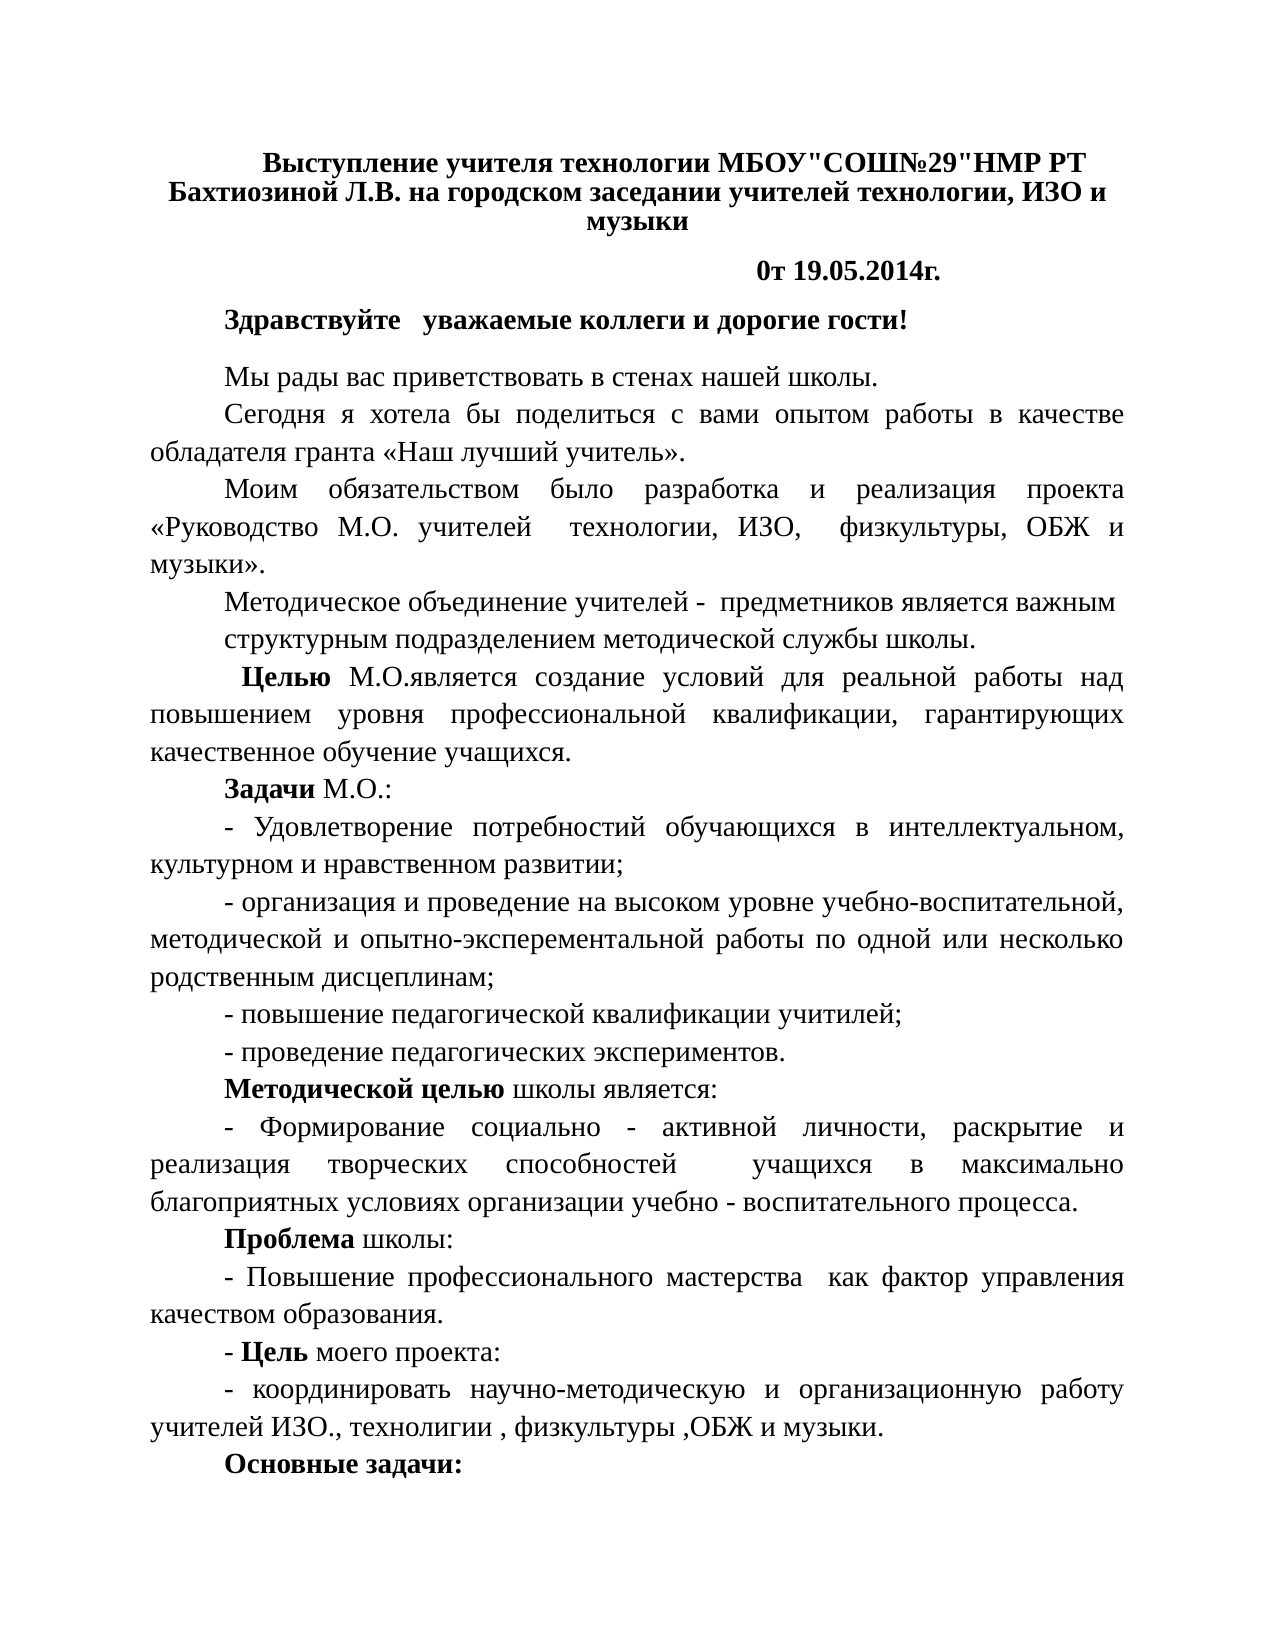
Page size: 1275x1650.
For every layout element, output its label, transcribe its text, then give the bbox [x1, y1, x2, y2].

text Здравствуйте уважаемые коллеги и дорогие гости! [150, 307, 1125, 335]
text Основные задачи: [150, 1444, 1125, 1481]
text Мы рады вас приветствовать в стенах нашей школы. [150, 356, 1125, 394]
text Проблема школы: [150, 1219, 1125, 1256]
text - Удовлетворение потребностий обучающихся в интеллектуальном, культурном и нравственном развитии; [150, 806, 1125, 881]
text 0т 19.05.2014г. [150, 257, 1125, 286]
text Задачи М.О.: [150, 769, 1125, 806]
text - Цель моего проекта: [150, 1331, 1125, 1369]
text - повышение педагогической квалификации учитилей; [150, 994, 1125, 1031]
text структурным подразделением методической службы школы. [150, 619, 1125, 656]
text Сегодня я хотела бы поделиться с вами опытом работы в качестве обладателя гранта «Наш лучший учитель». [150, 394, 1125, 469]
text Методическое объединение учителей - предметников является важным [150, 581, 1125, 619]
text Целью М.О.является создание условий для реальной работы над повышением уровня профессиональной квалификации, гарантирующих качественное обучение учащихся. [150, 656, 1125, 769]
text - Формирование социально - активной личности, раскрытие и реализация творческих способностей учащихся в максимально благоприятных условиях организации учебно - воспитательного процесса. [150, 1106, 1125, 1219]
text Моим обязательством было разработка и реализация проекта «Руководство М.О. учителей технологии, ИЗО, физкультуры, ОБЖ и музыки». [150, 469, 1125, 581]
text - координировать научно-методическую и организационную работу учителей ИЗО., технолигии , физкультуры ,ОБЖ и музыки. [150, 1369, 1125, 1444]
text - проведение педагогических экспериментов. [150, 1031, 1125, 1069]
text Методической целью школы является: [150, 1069, 1125, 1106]
text Выступление учителя технологии МБОУ"СОШ№29"НМР РТ Бахтиозиной Л.В. на городском заседании учителей технологии, ИЗО и музыки [150, 150, 1125, 236]
text - Повышение профессионального мастерства как фактор управления качеством образования. [150, 1256, 1125, 1331]
text - организация и проведение на высоком уровне учебно-воспитательной, методической и опытно-эксперементальной работы по одной или несколько родственным дисцеплинам; [150, 881, 1125, 994]
